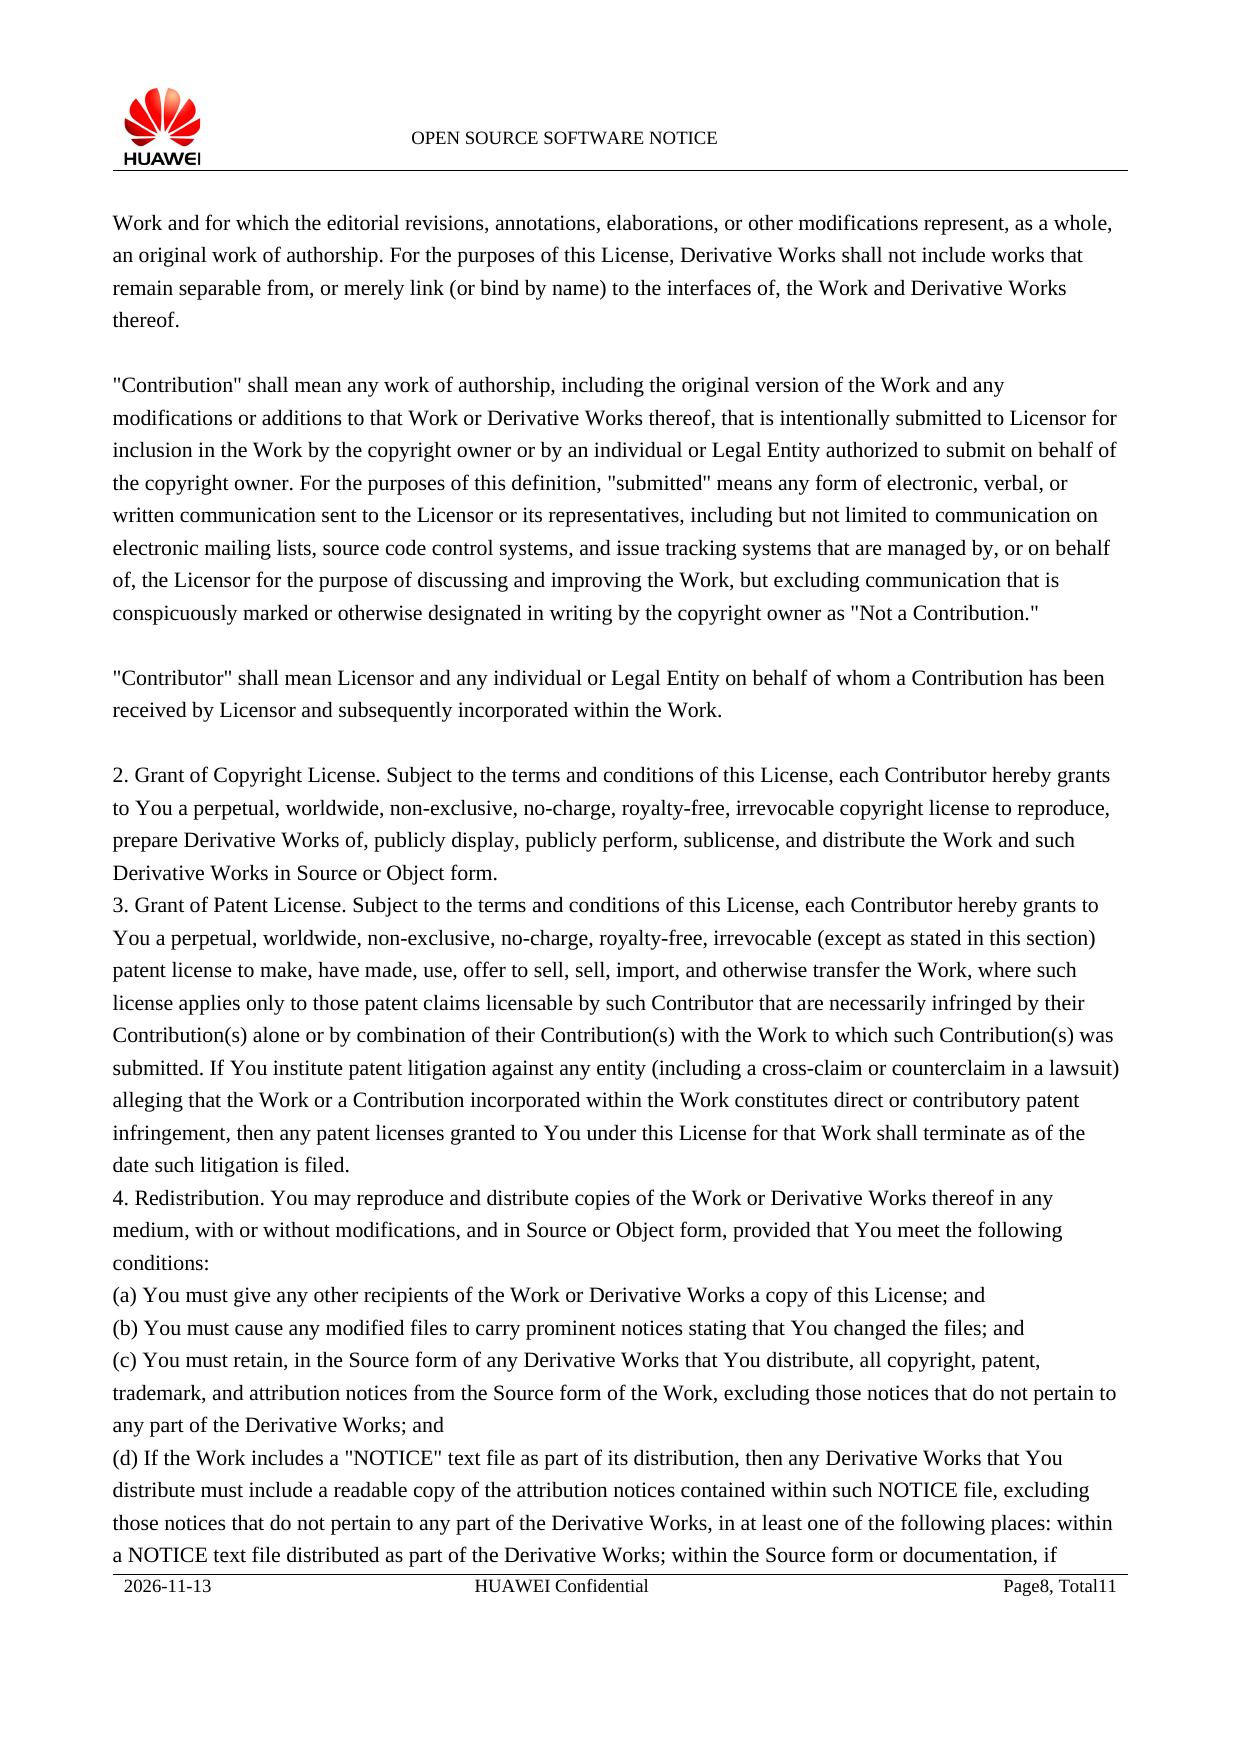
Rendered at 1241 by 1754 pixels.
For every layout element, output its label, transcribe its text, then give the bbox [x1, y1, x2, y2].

text "Contributor" shall mean Licensor and any individual or Legal Entity on behalf of whom a Contribution has been received by Licensor and subsequently incorporated within the Work. [112, 661, 1128, 726]
text "Contribution" shall mean any work of authorship, including the original version of the Work and any modifications or additions to that Work or Derivative Works thereof, that is intentionally submitted to Licensor for inclusion in the Work by the copyright owner or by an individual or Legal Entity authorized to submit on behalf of the copyright owner. For the purposes of this definition, "submitted" means any form of electronic, verbal, or written communication sent to the Licensor or its representatives, including but not limited to communication on electronic mailing lists, source code control systems, and issue tracking systems that are managed by, or on behalf of, the Licensor for the purpose of discussing and improving the Work, but excluding communication that is conspicuously marked or otherwise designated in writing by the copyright owner as "Not a Contribution." [112, 369, 1128, 629]
picture [124, 88, 201, 165]
text (b) You must cause any modified files to carry prominent notices stating that You changed the files; and [112, 1311, 1128, 1344]
text 3. Grant of Patent License. Subject to the terms and conditions of this License, each Contributor hereby grants to You a perpetual, worldwide, non-exclusive, no-charge, royalty-free, irrevocable (except as stated in this section) patent license to make, have made, use, offer to sell, sell, import, and otherwise transfer the Work, where such license applies only to those patent claims licensable by such Contributor that are necessarily infringed by their Contribution(s) alone or by combination of their Contribution(s) with the Work to which such Contribution(s) was submitted. If You institute patent litigation against any entity (including a cross-claim or counterclaim in a lawsuit) alleging that the Work or a Contribution incorporated within the Work constitutes direct or contributory patent infringement, then any patent licenses granted to You under this License for that Work shall terminate as of the date such litigation is filed. [112, 889, 1128, 1181]
text 4. Redistribution. You may reproduce and distribute copies of the Work or Derivative Works thereof in any medium, with or without modifications, and in Source or Object form, provided that You meet the following conditions: [112, 1181, 1128, 1279]
text (c) You must retain, in the Source form of any Derivative Works that You distribute, all copyright, patent, trademark, and attribution notices from the Source form of the Work, excluding those notices that do not pertain to any part of the Derivative Works; and [112, 1344, 1128, 1441]
text 2. Grant of Copyright License. Subject to the terms and conditions of this License, each Contributor hereby grants to You a perpetual, worldwide, non-exclusive, no-charge, royalty-free, irrevocable copyright license to reproduce, prepare Derivative Works of, publicly display, publicly perform, sublicense, and distribute the Work and such Derivative Works in Source or Object form. [112, 759, 1128, 889]
text (a) You must give any other recipients of the Work or Derivative Works a copy of this License; and [112, 1279, 1128, 1311]
